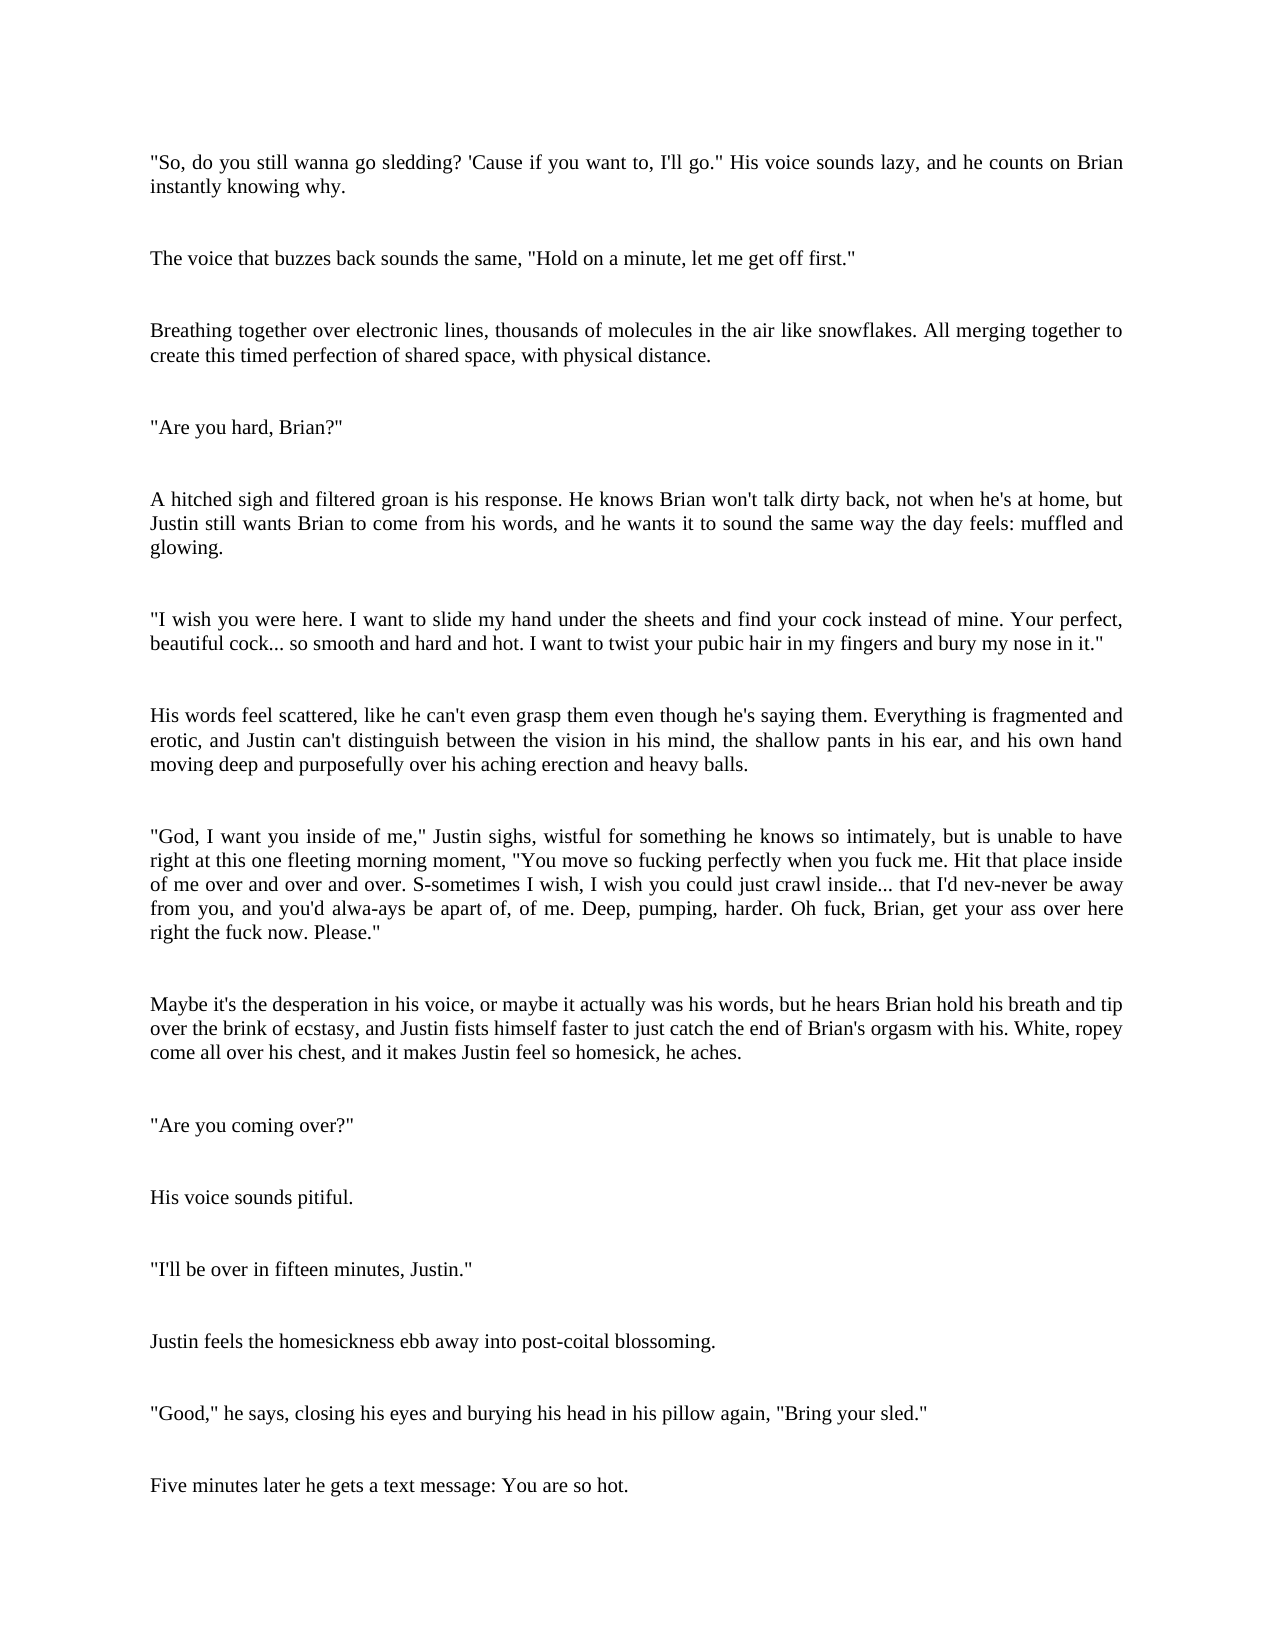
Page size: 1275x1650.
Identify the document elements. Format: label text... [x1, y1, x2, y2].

text "So, do you still wanna go sledding? 'Cause if you want to, I'll go." His voice sounds lazy, and he counts on Brian instantly knowing why. [150, 150, 1125, 198]
text "God, I want you inside of me," Justin sighs, wistful for something he knows so intimately, but is unable to have right at this one fleeting morning moment, "You move so fucking perfectly when you fuck me. Hit that place inside of me over and over and over. S-sometimes I wish, I wish you could just crawl inside... that I'd nev-never be away from you, and you'd alwa-ays be apart of, of me. Deep, pumping, harder. Oh fuck, Brian, get your ass over here right the fuck now. Please." [150, 824, 1125, 944]
text Justin feels the homesickness ebb away into post-coital blossoming. [150, 1329, 1125, 1353]
text A hitched sigh and filtered groan is his response. He knows Brian won't talk dirty back, not when he's at home, but Justin still wants Brian to come from his words, and he wants it to sound the same way the day feels: muffled and glowing. [150, 487, 1125, 559]
text Five minutes later he gets a text message: You are so hot. [150, 1473, 1125, 1497]
text His words feel scattered, like he can't even grasp them even though he's saying them. Everything is fragmented and erotic, and Justin can't distinguish between the vision in his mind, the shallow pants in his ear, and his own hand moving deep and purposefully over his aching erection and heavy balls. [150, 703, 1125, 776]
text "Good," he says, closing his eyes and burying his head in his pillow again, "Bring your sled." [150, 1401, 1125, 1425]
text The voice that buzzes back sounds the same, "Hold on a minute, let me get off first." [150, 246, 1125, 270]
text Breathing together over electronic lines, thousands of molecules in the air like snowflakes. All merging together to create this timed perfection of shared space, with physical distance. [150, 318, 1125, 367]
text His voice sounds pitiful. [150, 1185, 1125, 1209]
text "I wish you were here. I want to slide my hand under the sheets and find your cock instead of mine. Your perfect, beautiful cock... so smooth and hard and hot. I want to twist your pubic hair in my fingers and bury my nose in it." [150, 607, 1125, 655]
text "Are you hard, Brian?" [150, 415, 1125, 439]
text "Are you coming over?" [150, 1112, 1125, 1137]
text Maybe it's the desperation in his voice, or maybe it actually was his words, but he hears Brian hold his breath and tip over the brink of ecstasy, and Justin fists himself faster to just catch the end of Brian's orgasm with his. White, ropey come all over his chest, and it makes Justin feel so homesick, he aches. [150, 992, 1125, 1064]
text "I'll be over in fifteen minutes, Justin." [150, 1257, 1125, 1281]
